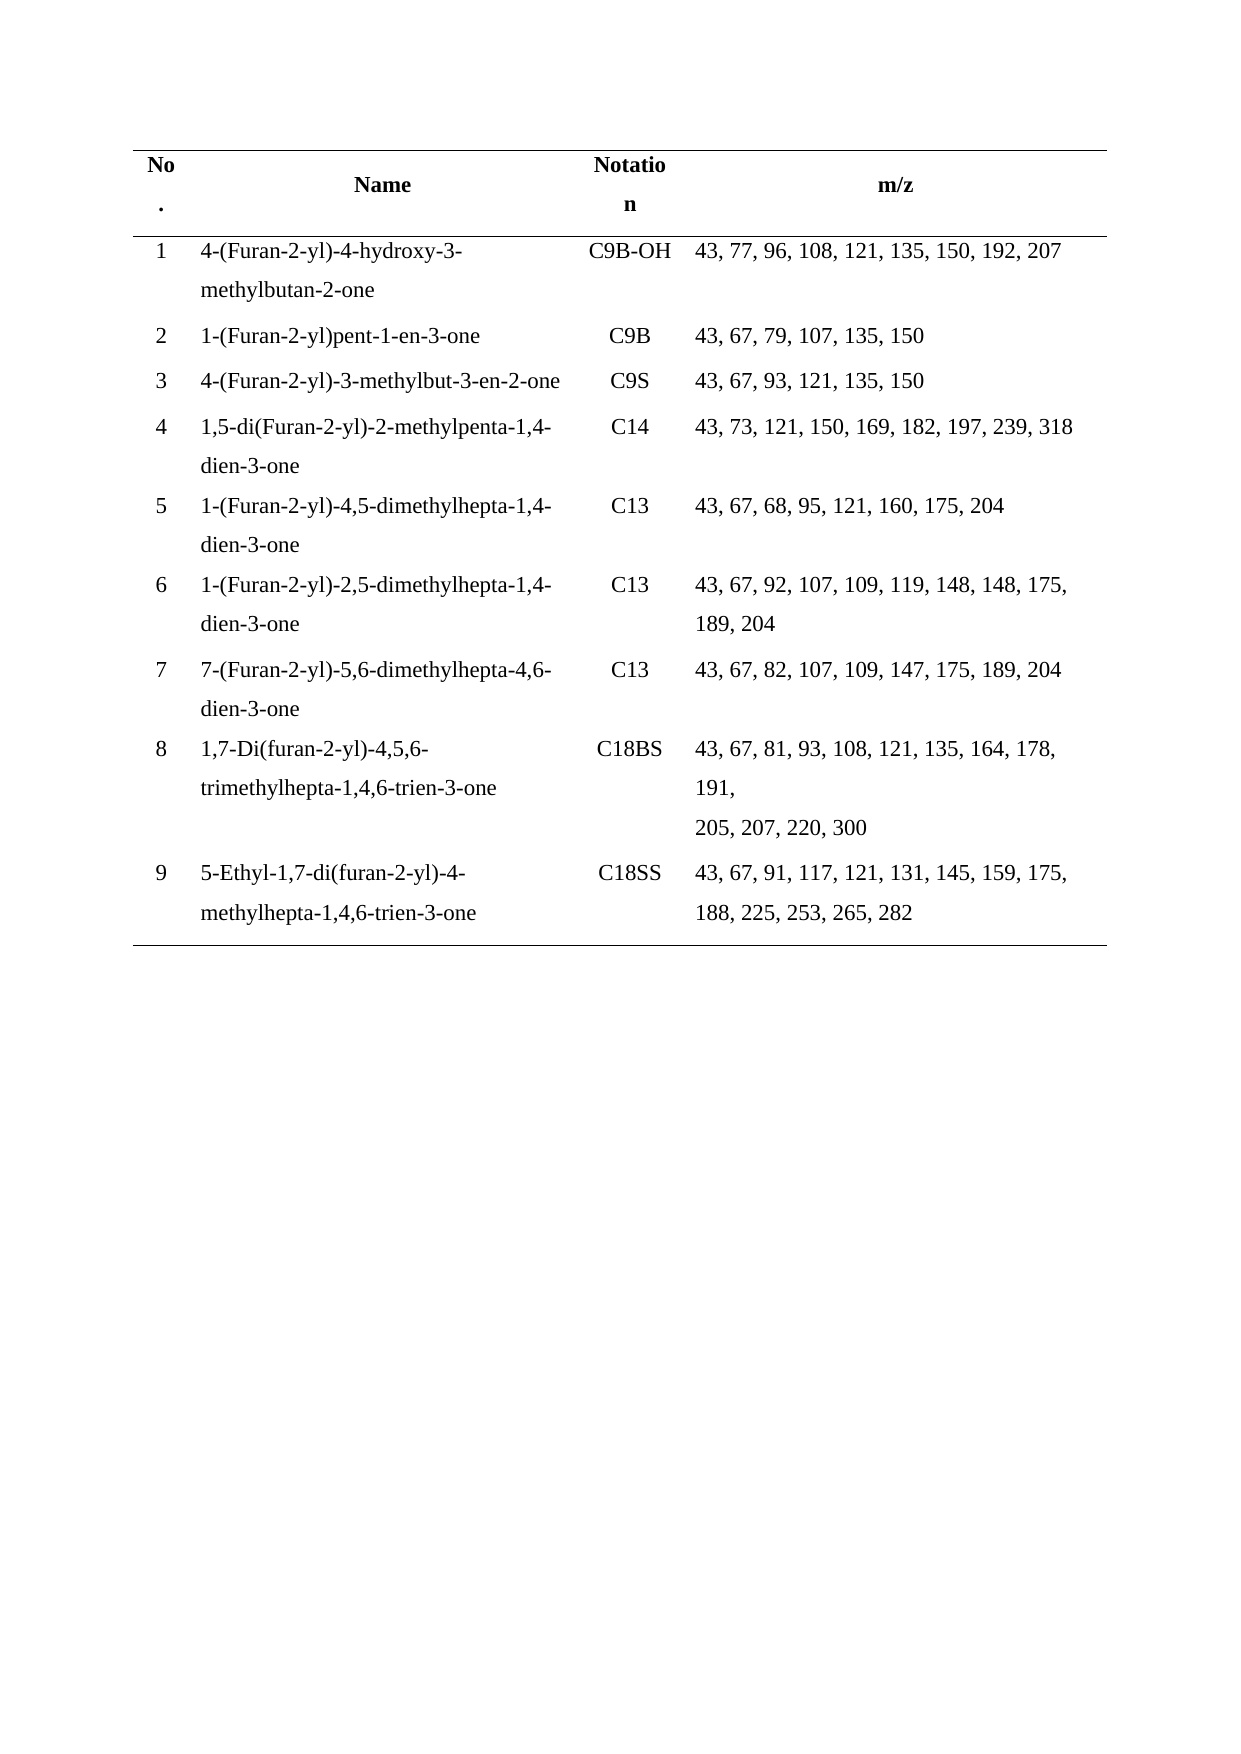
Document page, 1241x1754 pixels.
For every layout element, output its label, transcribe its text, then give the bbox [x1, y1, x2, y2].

table_header No. [133, 151, 189, 236]
table_cell 9 [133, 860, 189, 944]
table_cell 43, 77, 96, 108, 121, 135, 150, 192, 207 [684, 237, 1107, 322]
table_cell 1,5-di(Furan-2-yl)-2-methylpenta-1,4-dien-3-one [189, 413, 576, 492]
table_cell 7 [133, 656, 189, 735]
table_cell 7-(Furan-2-yl)-5,6-dimethylhepta-4,6-dien-3-one [189, 656, 576, 735]
table_cell C18BS [576, 735, 684, 859]
table_cell C14 [576, 413, 684, 492]
table_cell 43, 73, 121, 150, 169, 182, 197, 239, 318 [684, 413, 1107, 492]
table_cell 2 [133, 322, 189, 368]
table_cell C13 [576, 492, 684, 571]
table_cell 4-(Furan-2-yl)-4-hydroxy-3-methylbutan-2-one [189, 237, 576, 322]
table_header Name [189, 151, 576, 236]
table_cell 43, 67, 82, 107, 109, 147, 175, 189, 204 [684, 656, 1107, 735]
table_cell 1 [133, 237, 189, 322]
table_cell C9B [576, 322, 684, 368]
table_cell 4-(Furan-2-yl)-3-methylbut-3-en-2-one [189, 368, 576, 413]
table_cell 43, 67, 91, 117, 121, 131, 145, 159, 175, 188, 225, 253, 265, 282 [684, 860, 1107, 944]
table_cell C13 [576, 571, 684, 656]
table_cell 43, 67, 92, 107, 109, 119, 148, 148, 175, 189, 204 [684, 571, 1107, 656]
table_cell C9S [576, 368, 684, 413]
table_cell 3 [133, 368, 189, 413]
table_cell 43, 67, 79, 107, 135, 150 [684, 322, 1107, 368]
table_header Notation [576, 151, 684, 236]
table_cell C13 [576, 656, 684, 735]
table_cell 43, 67, 93, 121, 135, 150 [684, 368, 1107, 413]
table_cell 6 [133, 571, 189, 656]
table_header m/z [684, 151, 1107, 236]
table_cell 43, 67, 68, 95, 121, 160, 175, 204 [684, 492, 1107, 571]
table_cell 43, 67, 81, 93, 108, 121, 135, 164, 178, 191, 205, 207, 220, 300 [684, 735, 1107, 859]
table_cell 1-(Furan-2-yl)pent-1-en-3-one [189, 322, 576, 368]
table_cell 1-(Furan-2-yl)-4,5-dimethylhepta-1,4-dien-3-one [189, 492, 576, 571]
table_cell C18SS [576, 860, 684, 944]
table_cell 8 [133, 735, 189, 859]
table_cell 4 [133, 413, 189, 492]
table_cell 1-(Furan-2-yl)-2,5-dimethylhepta-1,4-dien-3-one [189, 571, 576, 656]
table_cell 1,7-Di(furan-2-yl)-4,5,6-trimethylhepta-1,4,6-trien-3-one [189, 735, 576, 859]
table_cell 5 [133, 492, 189, 571]
table_cell C9B-OH [576, 237, 684, 322]
table_cell 5-Ethyl-1,7-di(furan-2-yl)-4-methylhepta-1,4,6-trien-3-one [189, 860, 576, 944]
